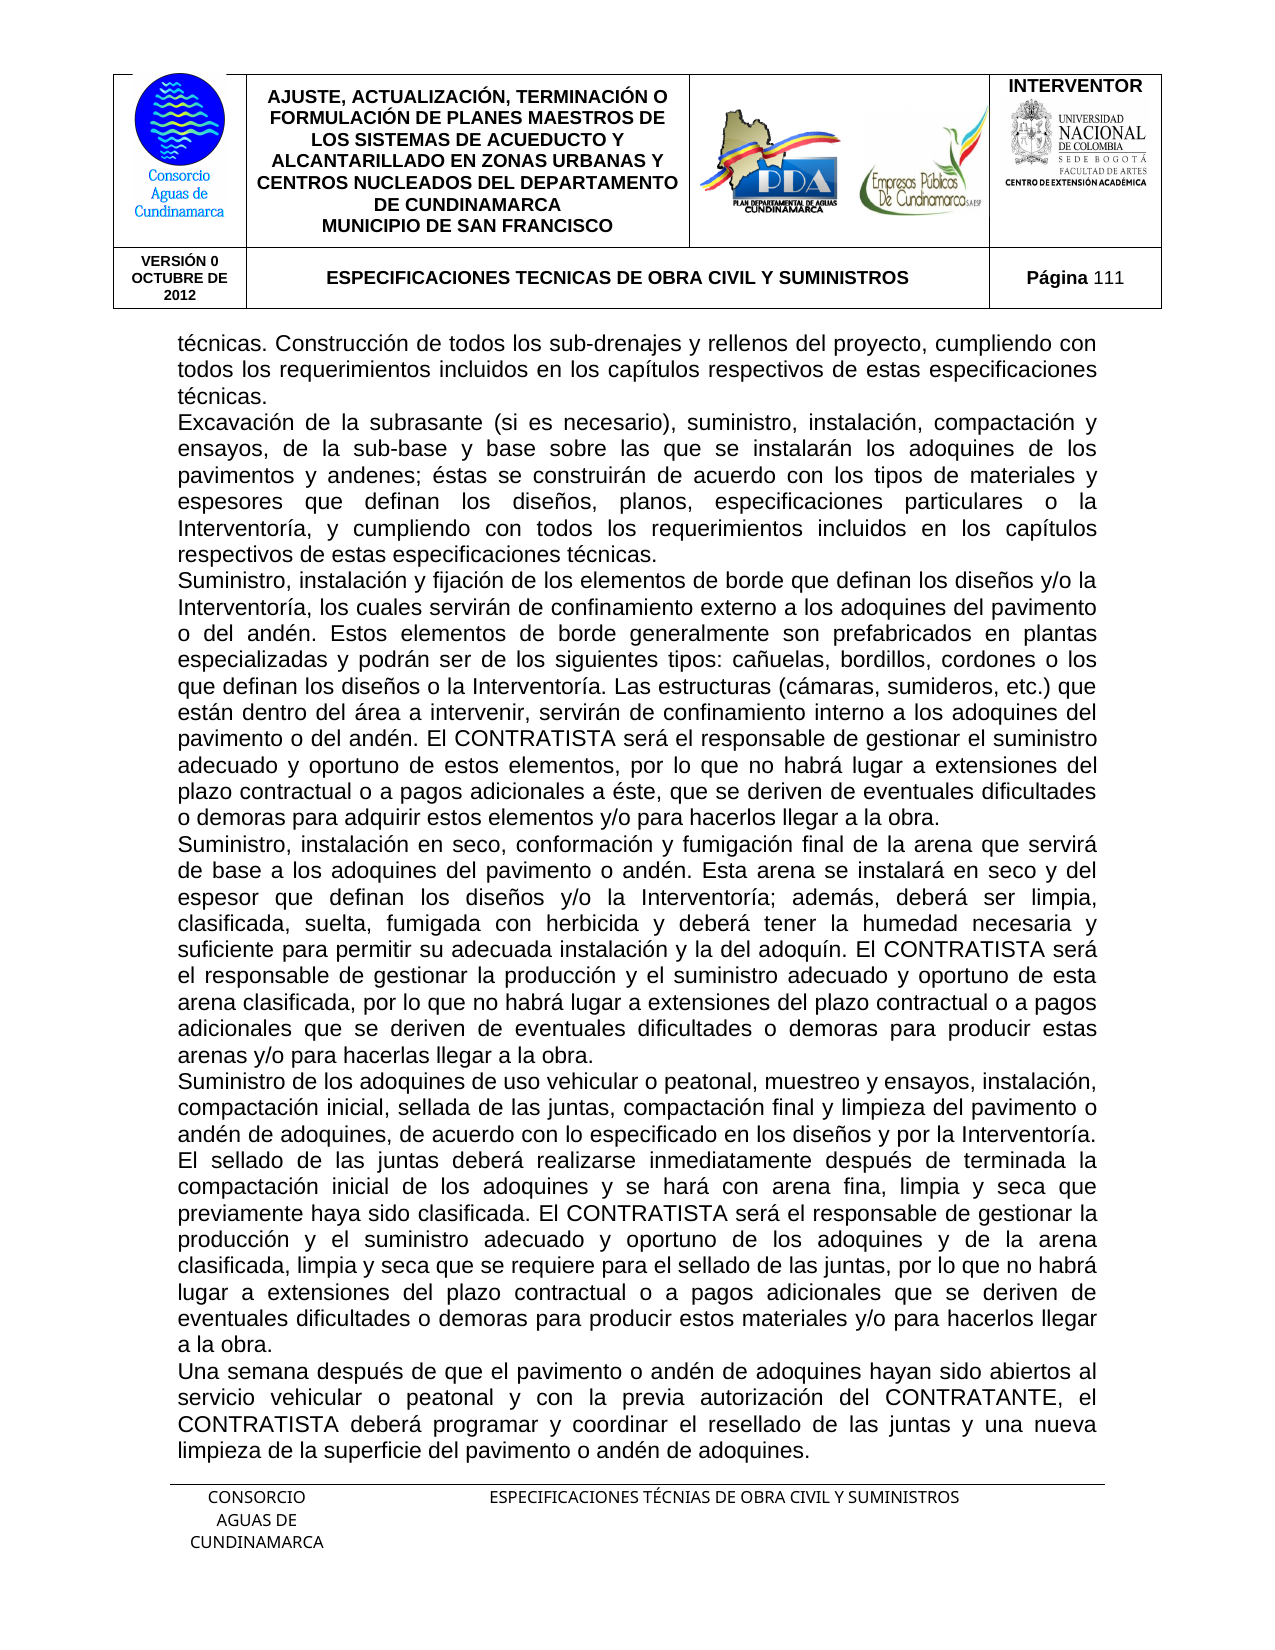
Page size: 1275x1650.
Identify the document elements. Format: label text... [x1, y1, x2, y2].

text Suministro, instalación y fijación de los elementos de borde que definan los diseños y/o la Interventoría, los cuales servirán de confinamiento externo a los adoquines del pavimento o del andén. Estos elementos de borde generalmente son prefabricados en plantas especializadas y podrán ser de los siguientes tipos: cañuelas, bordillos, cordones o los que definan los diseños o la Interventoría. Las estructuras (cámaras, sumideros, etc.) que están dentro del área a intervenir, servirán de confinamiento interno a los adoquines del pavimento o del andén. El CONTRATISTA será el responsable de gestionar el suministro adecuado y oportuno de estos elementos, por lo que no habrá lugar a extensiones del plazo contractual o a pagos adicionales a éste, que se deriven de eventuales dificultades o demoras para adquirir estos elementos y/o para hacerlos llegar a la obra. [177, 567, 1098, 831]
picture [1001, 96, 1150, 188]
picture [699, 108, 841, 214]
text Suministro, instalación en seco, conformación y fumigación final de la arena que servirá de base a los adoquines del pavimento o andén. Esta arena se instalará en seco y del espesor que definan los diseños y/o la Interventoría; además, deberá ser limpia, clasificada, suelta, fumigada con herbicida y deberá tener la humedad necesaria y suficiente para permitir su adecuada instalación y la del adoquín. El CONTRATISTA será el responsable de gestionar la producción y el suministro adecuado y oportuno de esta arena clasificada, por lo que no habrá lugar a extensiones del plazo contractual o a pagos adicionales que se deriven de eventuales dificultades o demoras para producir estas arenas y/o para hacerlas llegar a la obra. [177, 831, 1098, 1068]
text Una semana después de que el pavimento o andén de adoquines hayan sido abiertos al servicio vehicular o peatonal y con la previa autorización del CONTRATANTE, el CONTRATISTA deberá programar y coordinar el resellado de las juntas y una nueva limpieza de la superficie del pavimento o andén de adoquines. [177, 1358, 1098, 1463]
text Excavación de la subrasante (si es necesario), suministro, instalación, compactación y ensayos, de la sub-base y base sobre las que se instalarán los adoquines de los pavimentos y andenes; éstas se construirán de acuerdo con los tipos de materiales y espesores que definan los diseños, planos, especificaciones particulares o la Interventoría, y cumpliendo con todos los requerimientos incluidos en los capítulos respectivos de estas especificaciones técnicas. [177, 409, 1098, 567]
picture [858, 105, 990, 217]
picture [132, 73, 227, 218]
text Suministro de los adoquines de uso vehicular o peatonal, muestreo y ensayos, instalación, compactación inicial, sellada de las juntas, compactación final y limpieza del pavimento o andén de adoquines, de acuerdo con lo especificado en los diseños y por la Interventoría. El sellado de las juntas deberá realizarse inmediatamente después de terminada la compactación inicial de los adoquines y se hará con arena fina, limpia y seca que previamente haya sido clasificada. El CONTRATISTA será el responsable de gestionar la producción y el suministro adecuado y oportuno de los adoquines y de la arena clasificada, limpia y seca que se requiere para el sellado de las juntas, por lo que no habrá lugar a extensiones del plazo contractual o a pagos adicionales que se deriven de eventuales dificultades o demoras para producir estos materiales y/o para hacerlos llegar a la obra. [177, 1068, 1098, 1358]
